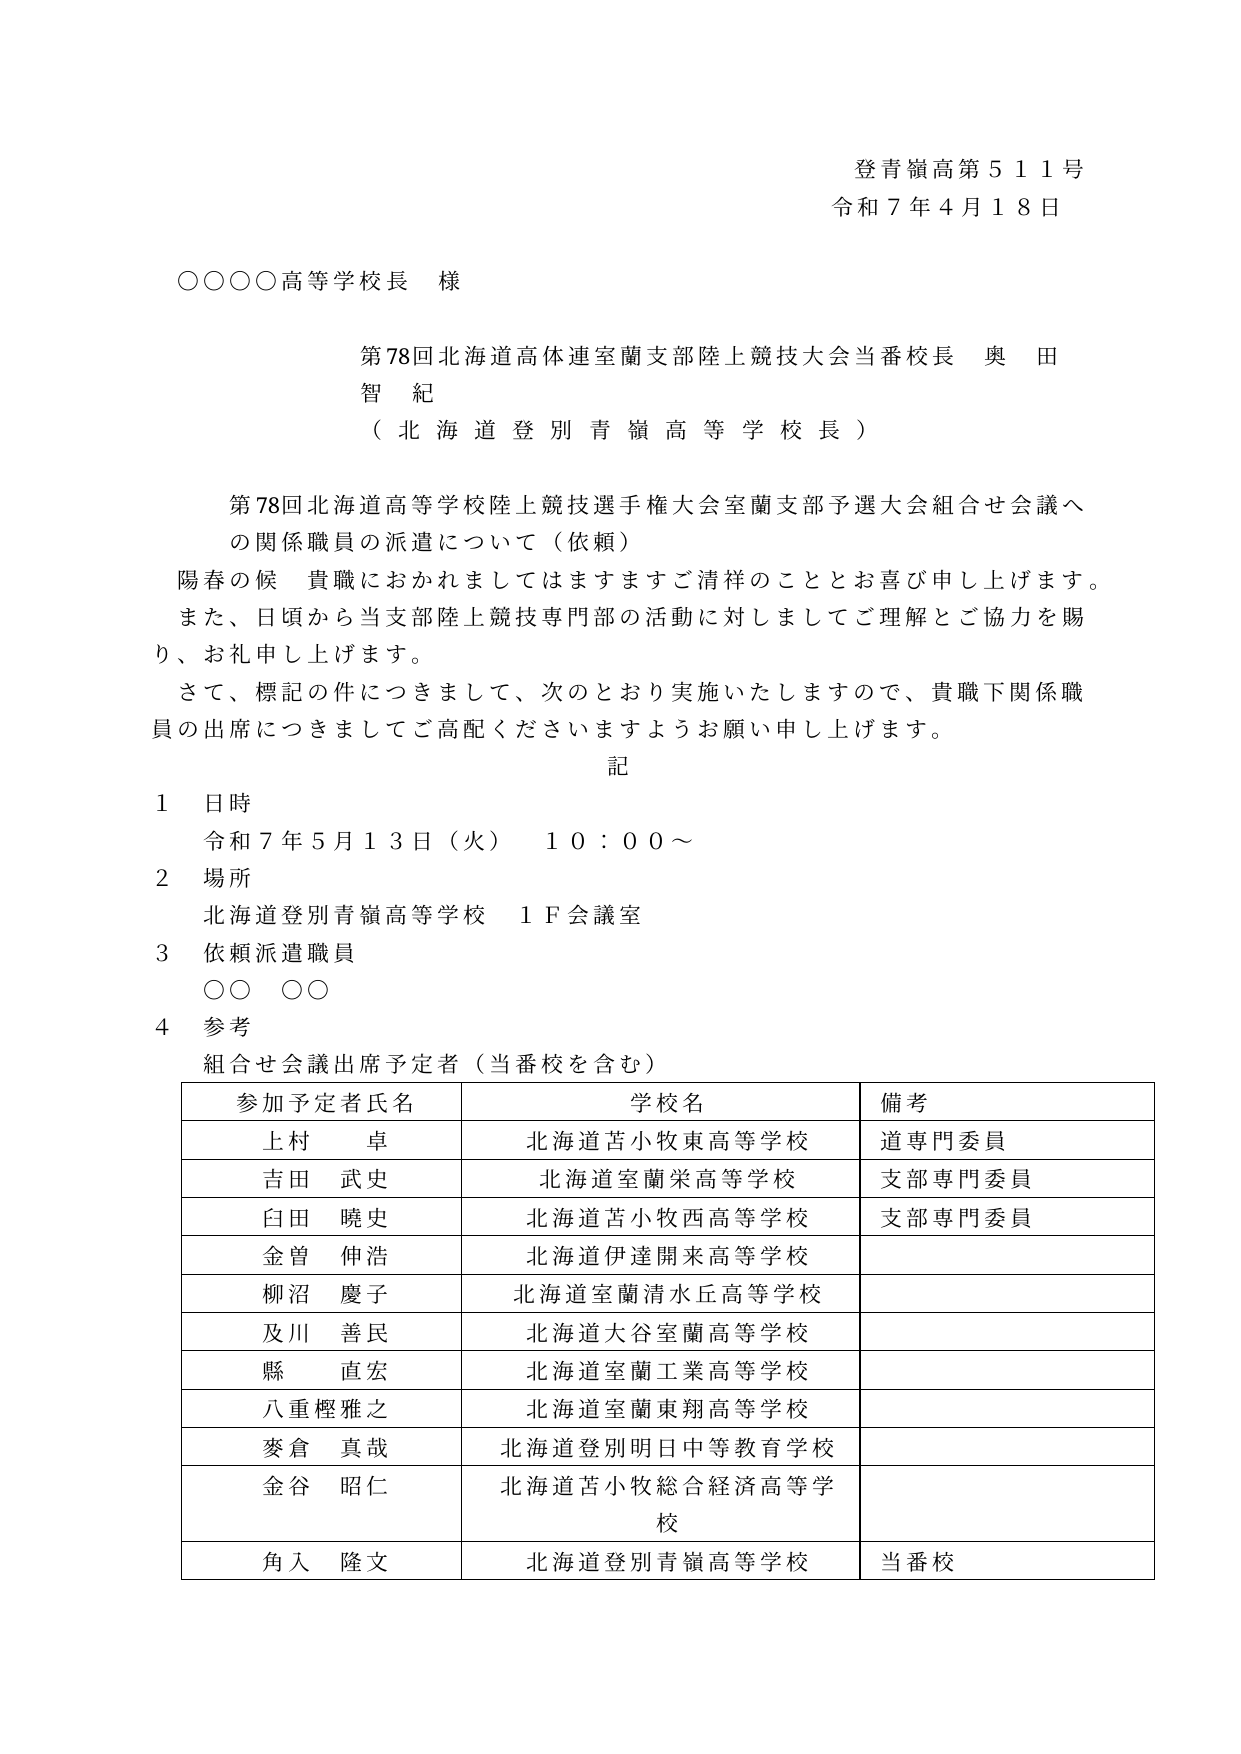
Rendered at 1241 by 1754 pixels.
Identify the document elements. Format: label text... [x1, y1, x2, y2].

table_cell 上村 卓 [182, 1121, 461, 1159]
table_header 備考 [861, 1083, 1154, 1120]
table_cell 及川 善民 [182, 1313, 461, 1350]
table_cell 北海道苫小牧西高等学校 [462, 1198, 859, 1235]
table_cell 北海道室蘭栄高等学校 [462, 1160, 859, 1197]
table_cell 北海道大谷室蘭高等学校 [462, 1313, 859, 1350]
text 組合せ会議出席予定者（当番校を含む） [151, 1045, 1089, 1082]
table_cell 北海道室蘭工業高等学校 [462, 1351, 859, 1389]
table_cell 角入 隆文 [182, 1542, 461, 1579]
table_cell 麥倉 真哉 [182, 1428, 461, 1465]
text 令和７年５月１３日（火） １０：００～ [151, 821, 1089, 858]
table_cell 北海道登別青嶺高等学校 [462, 1542, 859, 1579]
text ３ 依頼派遣職員 [151, 933, 1089, 970]
text 第78回北海道高体連室蘭支部陸上競技大会当番校長 奥 田 智 紀 [357, 336, 1089, 411]
text 北海道登別青嶺高等学校 １Ｆ会議室 [151, 896, 1089, 933]
table_header 学校名 [462, 1083, 859, 1120]
table_cell [861, 1351, 1154, 1389]
text （北海道登別青嶺高等学校長） [357, 411, 883, 448]
table_cell 北海道室蘭東翔高等学校 [462, 1390, 859, 1427]
table_cell 縣 直宏 [182, 1351, 461, 1389]
text 〇〇〇〇高等学校長 様 [151, 262, 1089, 299]
table_cell 支部専門委員 [861, 1160, 1154, 1197]
table_header 参加予定者氏名 [182, 1083, 461, 1120]
table_cell 北海道伊達開来高等学校 [462, 1236, 859, 1274]
table_cell [861, 1313, 1154, 1350]
table_cell 吉田 武史 [182, 1160, 461, 1197]
table_cell 臼田 曉史 [182, 1198, 461, 1235]
table_cell 北海道苫小牧総合経済高等学校 [462, 1466, 859, 1541]
text ４ 参考 [151, 1007, 1089, 1045]
table_cell 北海道室蘭清水丘高等学校 [462, 1275, 859, 1312]
table_cell [861, 1390, 1154, 1427]
table_cell 支部専門委員 [861, 1198, 1154, 1235]
table_cell [861, 1236, 1154, 1274]
table_cell 金谷 昭仁 [182, 1466, 461, 1541]
text 登青嶺高第５１１号 [151, 150, 1089, 187]
text 〇〇 〇〇 [151, 970, 1089, 1007]
table_cell 金曽 伸浩 [182, 1236, 461, 1274]
text 陽春の候 貴職におかれましてはますますご清祥のこととお喜び申し上げます。 [151, 560, 1089, 597]
text また、日頃から当支部陸上競技専門部の活動に対しましてご理解とご協力を賜り、お礼申し上げます。 [151, 597, 1089, 672]
table_cell [861, 1275, 1154, 1312]
text さて、標記の件につきまして、次のとおり実施いたしますので、貴職下関係職員の出席につきましてご高配くださいますようお願い申し上げます。 [151, 672, 1089, 746]
table_cell [861, 1428, 1154, 1465]
table_cell 北海道苫小牧東高等学校 [462, 1121, 859, 1159]
table_cell 北海道登別明日中等教育学校 [462, 1428, 859, 1465]
text ２ 場所 [151, 858, 1089, 896]
table_cell 当番校 [861, 1542, 1154, 1579]
text １ 日時 [151, 784, 1089, 821]
text 第78回北海道高等学校陸上競技選手権大会室蘭支部予選大会組合せ会議への関係職員の派遣について（依頼） [151, 485, 1089, 560]
text 記 [151, 746, 1089, 784]
table_cell 八重樫雅之 [182, 1390, 461, 1427]
table_cell [861, 1466, 1154, 1541]
table_cell 柳沼 慶子 [182, 1275, 461, 1312]
table_cell 道専門委員 [861, 1121, 1154, 1159]
text 令和７年４月１８日 [151, 187, 1066, 224]
